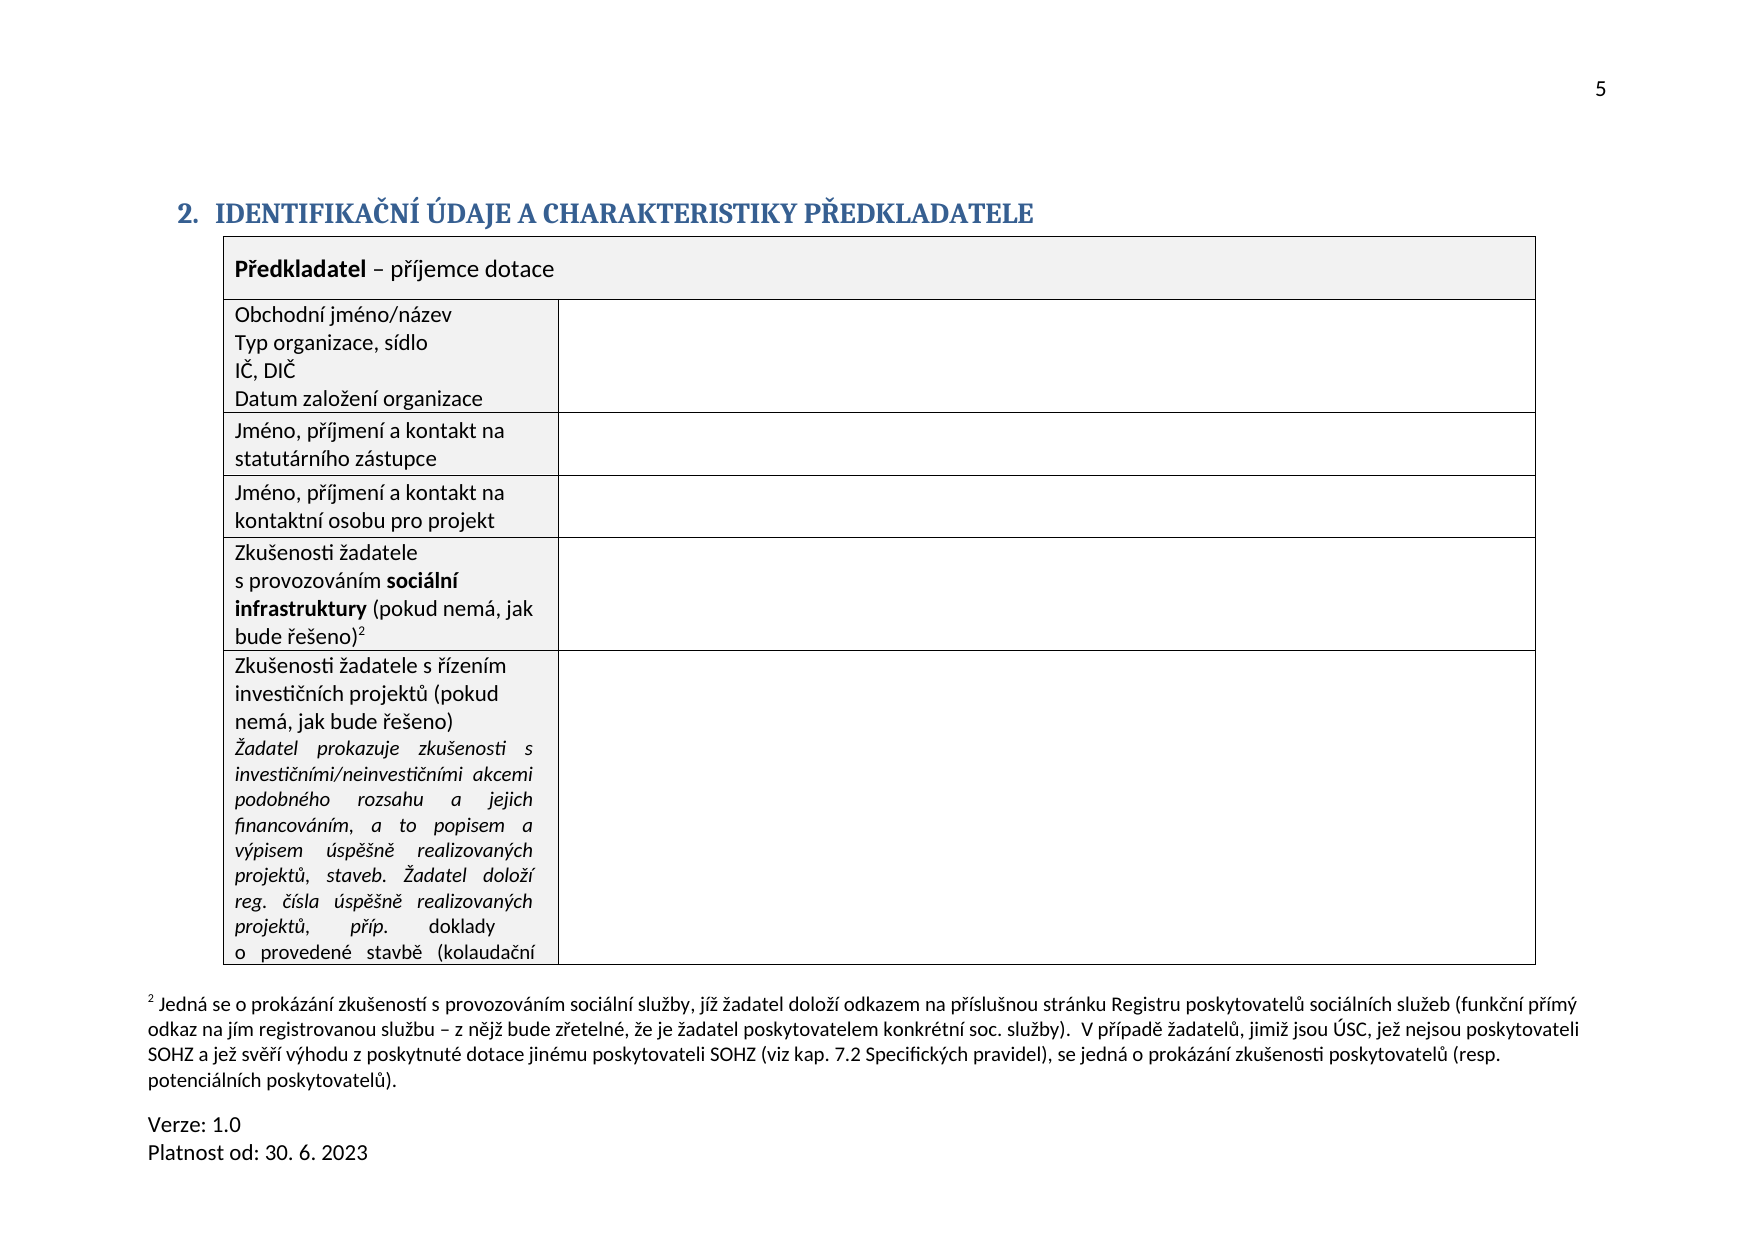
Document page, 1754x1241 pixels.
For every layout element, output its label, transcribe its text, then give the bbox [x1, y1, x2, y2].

subtitle IDENTIFIKAČNÍ ÚDAJE A CHARAKTERISTIKY PŘEDKLADATELE [177, 198, 1606, 231]
table_cell Jméno, příjmení a kontakt na statutárního zástupce [224, 413, 558, 474]
table_cell Jméno, příjmení a kontakt na kontaktní osobu pro projekt [224, 476, 558, 537]
table_cell [559, 413, 1535, 474]
table_cell [559, 300, 1535, 412]
table_cell Zkušenosti žadatele s provozováním sociální infrastruktury (pokud nemá, jak bude řešeno) [224, 538, 558, 650]
table_cell [559, 538, 1535, 650]
table_cell [559, 476, 1535, 537]
table_cell [559, 651, 1535, 964]
table_cell Obchodní jméno/název Typ organizace, sídlo IČ, DIČ Datum založení organizace [224, 300, 558, 412]
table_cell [224, 651, 558, 964]
table_header Předkladatel – příjemce dotace [224, 237, 1535, 299]
